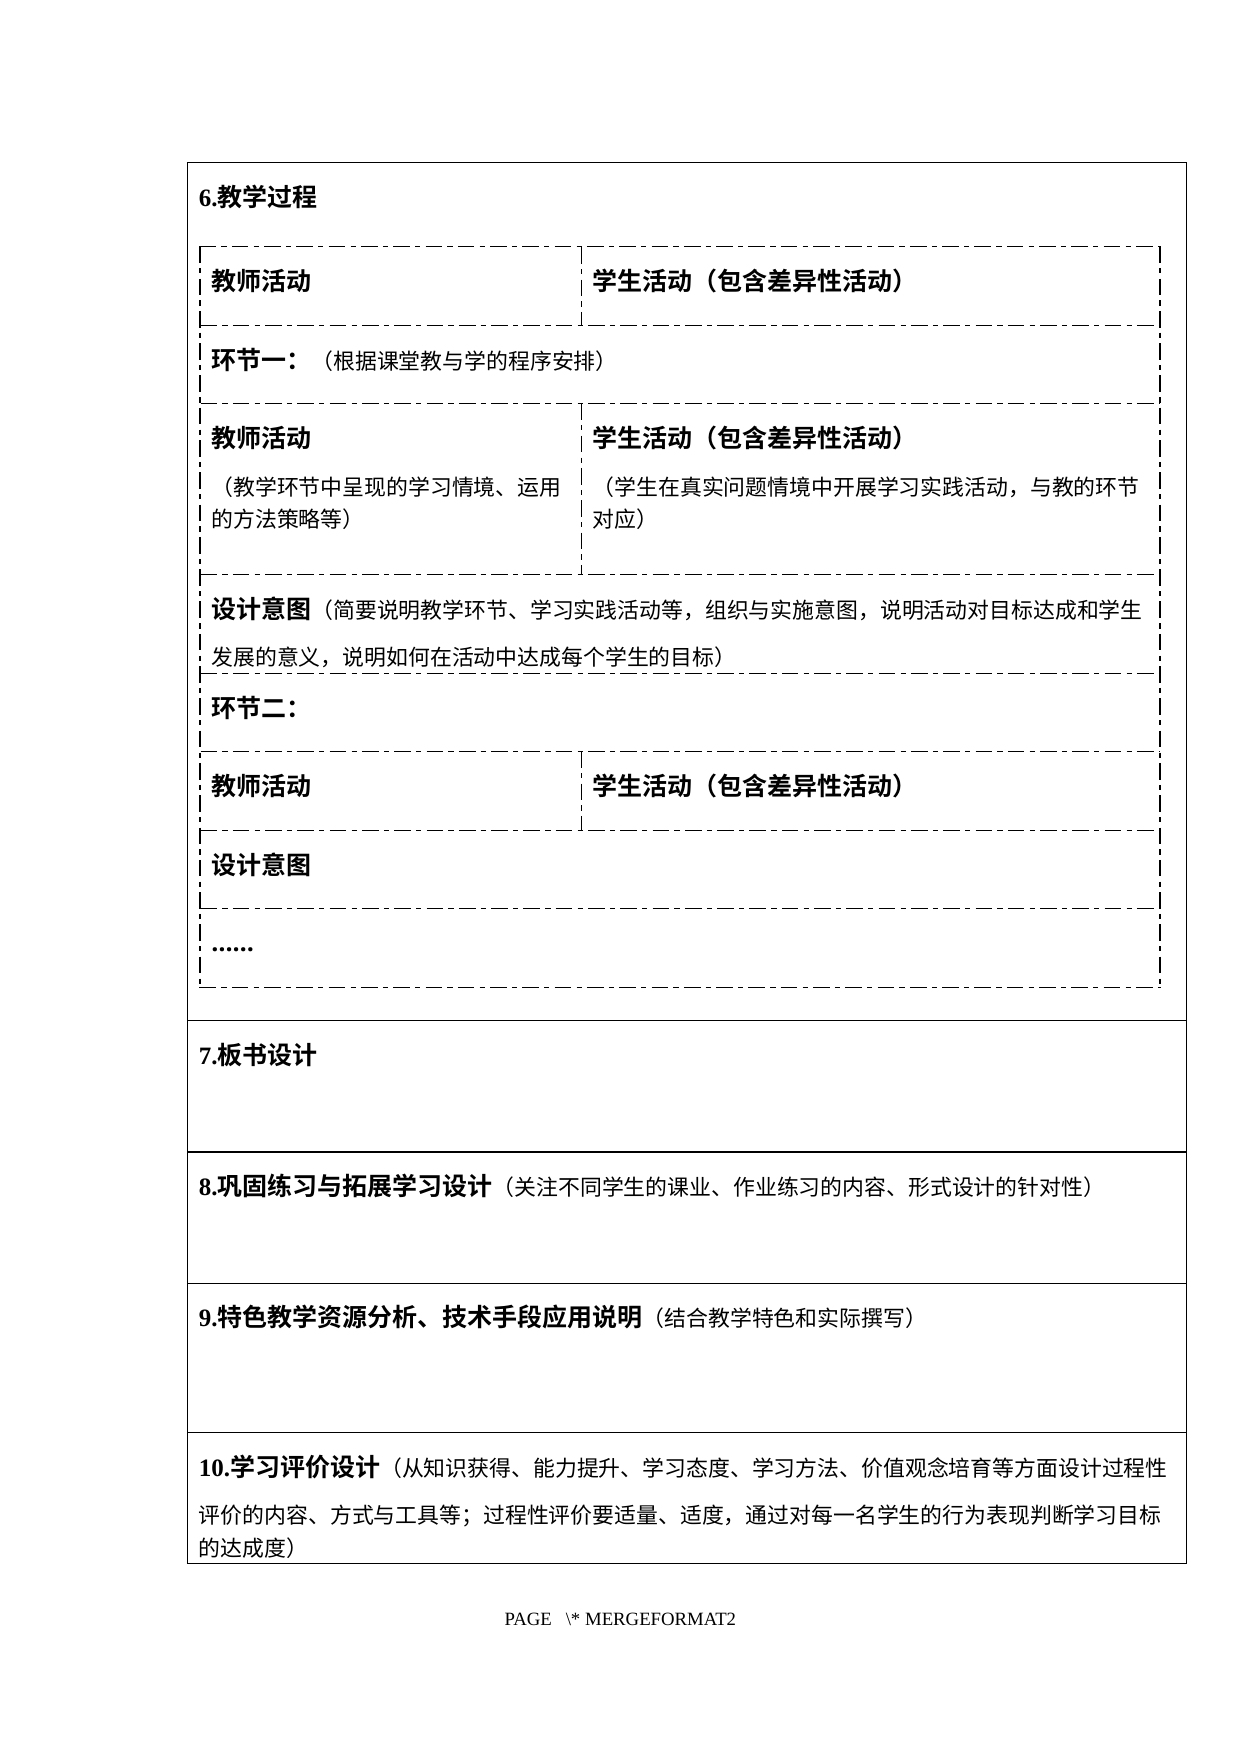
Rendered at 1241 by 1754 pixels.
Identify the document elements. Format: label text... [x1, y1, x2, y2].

table_cell 7.板书设计 [188, 1021, 1186, 1151]
table_cell 8.巩固练习与拓展学习设计（关注不同学生的课业、作业练习的内容、形式设计的针对性） [188, 1153, 1186, 1282]
table_cell 9.特色教学资源分析、技术手段应用说明（结合教学特色和实际撰写） [188, 1284, 1186, 1432]
table_cell 6.教学过程 [188, 163, 1186, 1020]
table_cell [188, 1433, 1186, 1563]
